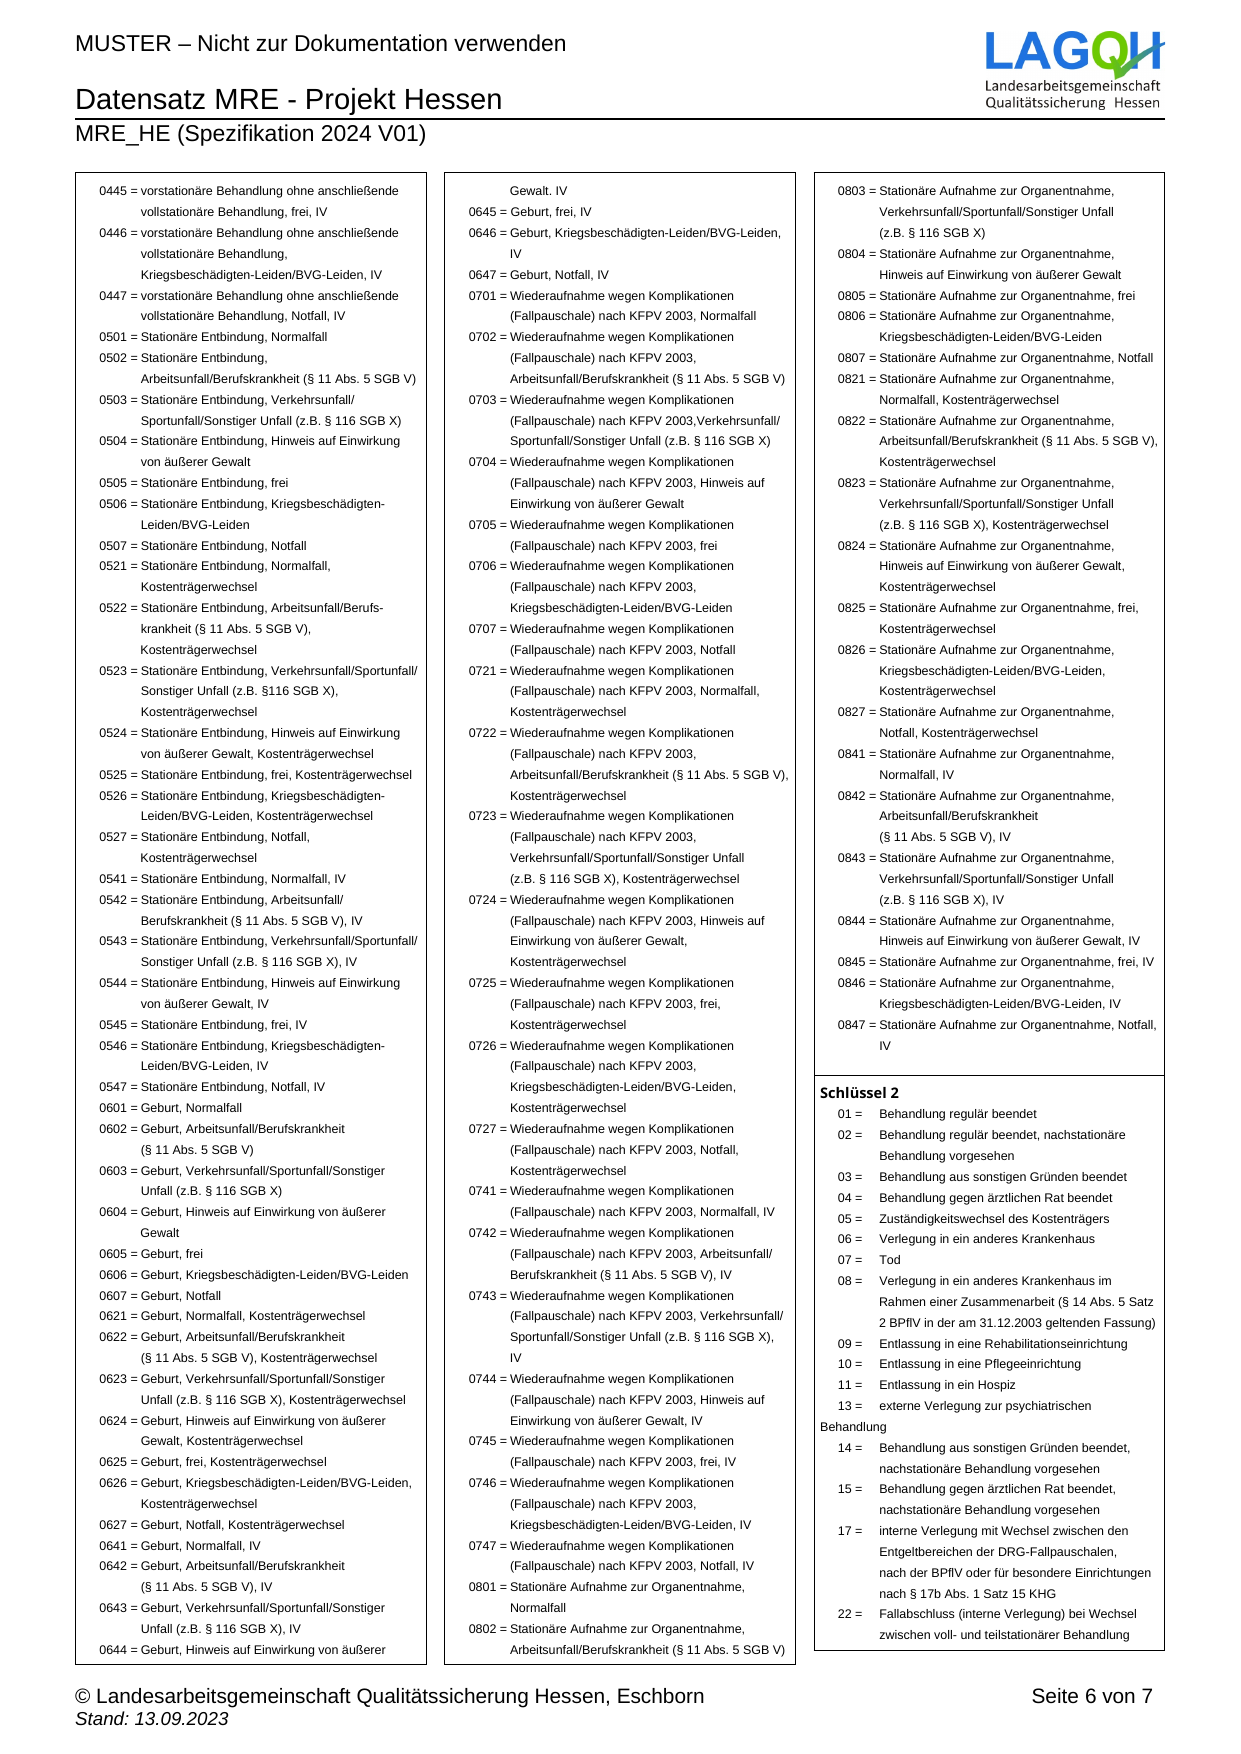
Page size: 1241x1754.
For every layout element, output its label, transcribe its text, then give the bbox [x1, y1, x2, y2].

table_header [445, 173, 795, 1664]
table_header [76, 173, 426, 1664]
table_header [815, 173, 1164, 1074]
picture [986, 31, 1166, 110]
